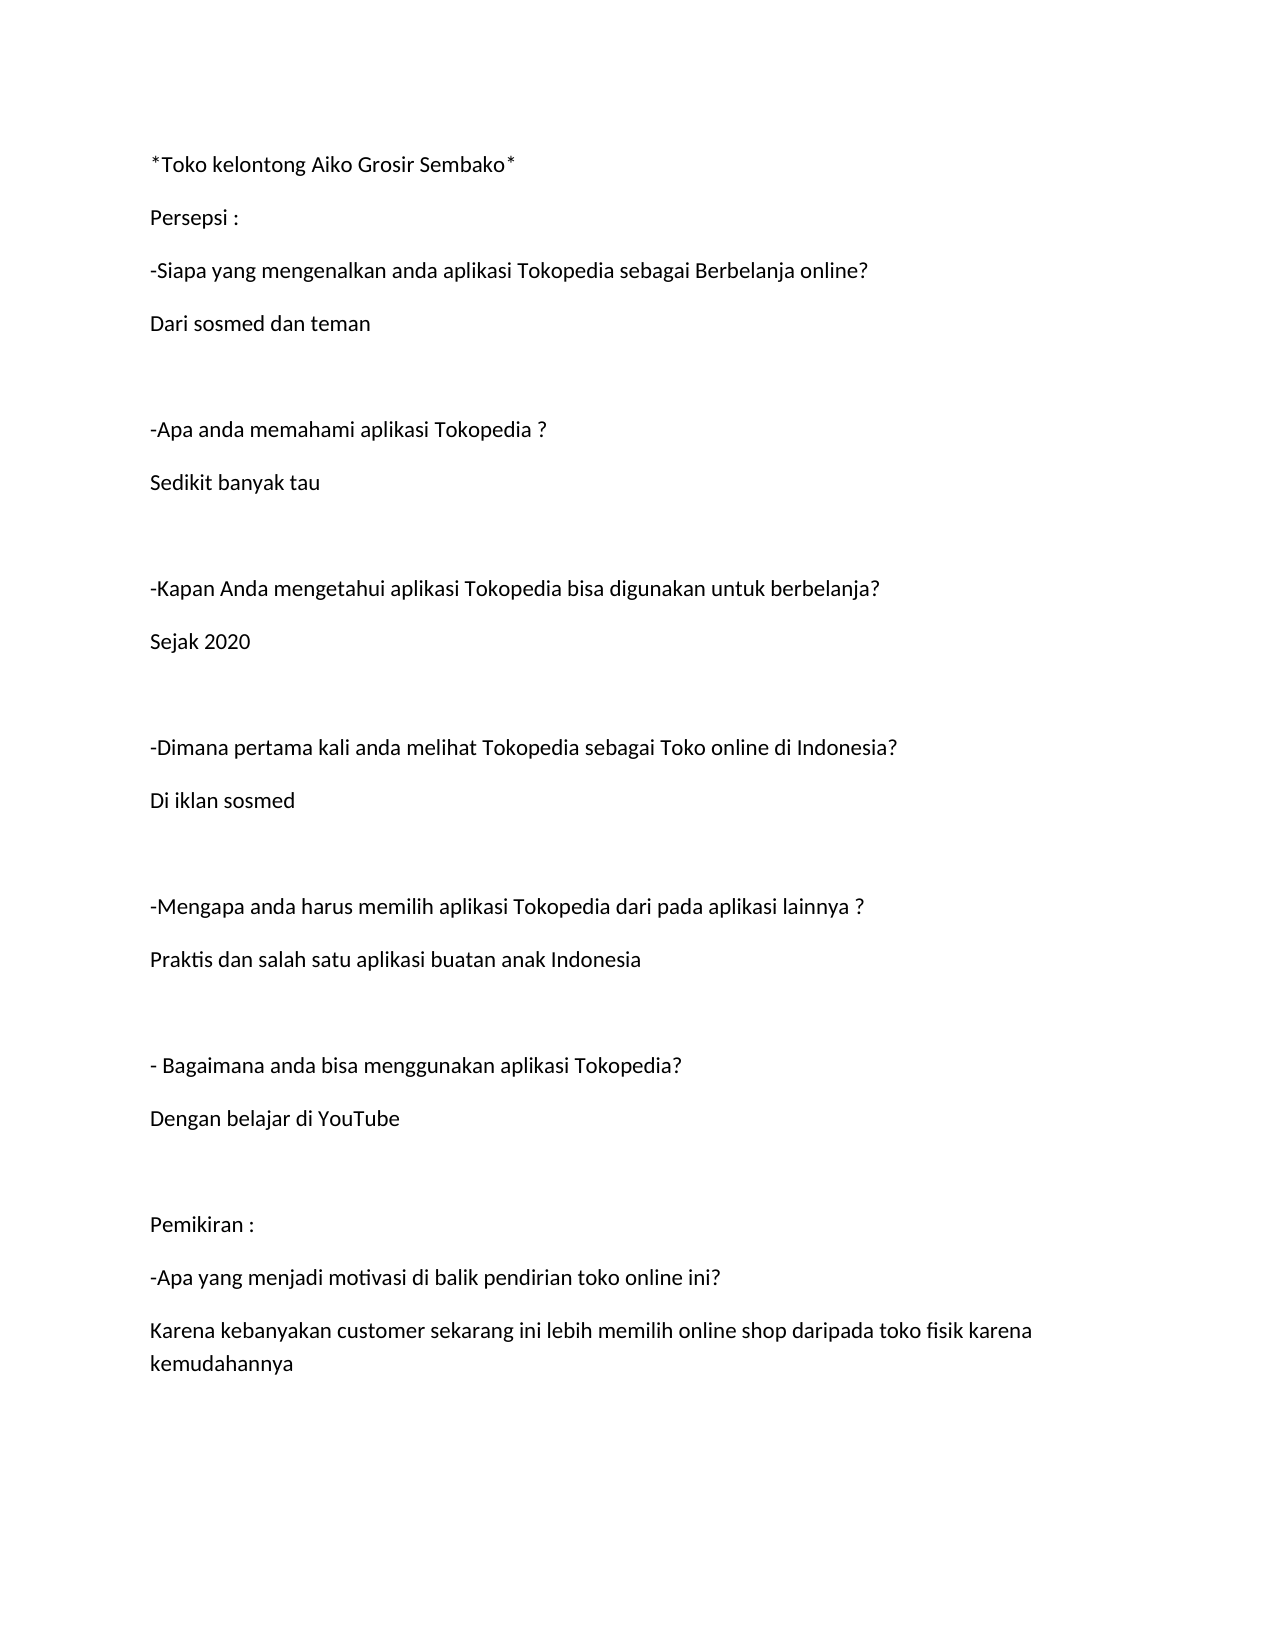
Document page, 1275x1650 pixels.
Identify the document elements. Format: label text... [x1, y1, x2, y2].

text -Mengapa anda harus memilih aplikasi Tokopedia dari pada aplikasi lainnya ? [150, 892, 1125, 920]
text - Bagaimana anda bisa menggunakan aplikasi Tokopedia? [150, 1051, 1125, 1079]
text Sejak 2020 [150, 627, 1125, 655]
text -Apa yang menjadi motivasi di balik pendirian toko online ini? [150, 1263, 1125, 1291]
text -Dimana pertama kali anda melihat Tokopedia sebagai Toko online di Indonesia? [150, 733, 1125, 761]
text -Apa anda memahami aplikasi Tokopedia ? [150, 415, 1125, 443]
text *Toko kelontong Aiko Grosir Sembako* [150, 150, 1125, 178]
text -Siapa yang mengenalkan anda aplikasi Tokopedia sebagai Berbelanja online? [150, 256, 1125, 284]
text Praktis dan salah satu aplikasi buatan anak Indonesia [150, 945, 1125, 973]
text -Kapan Anda mengetahui aplikasi Tokopedia bisa digunakan untuk berbelanja? [150, 574, 1125, 602]
text Karena kebanyakan customer sekarang ini lebih memilih online shop daripada toko fisik karena kemudahannya [150, 1316, 1125, 1377]
text Persepsi : [150, 203, 1125, 231]
text Pemikiran : [150, 1210, 1125, 1238]
text Dari sosmed dan teman [150, 309, 1125, 337]
text Dengan belajar di YouTube [150, 1104, 1125, 1132]
text Di iklan sosmed [150, 786, 1125, 814]
text Sedikit banyak tau [150, 468, 1125, 496]
